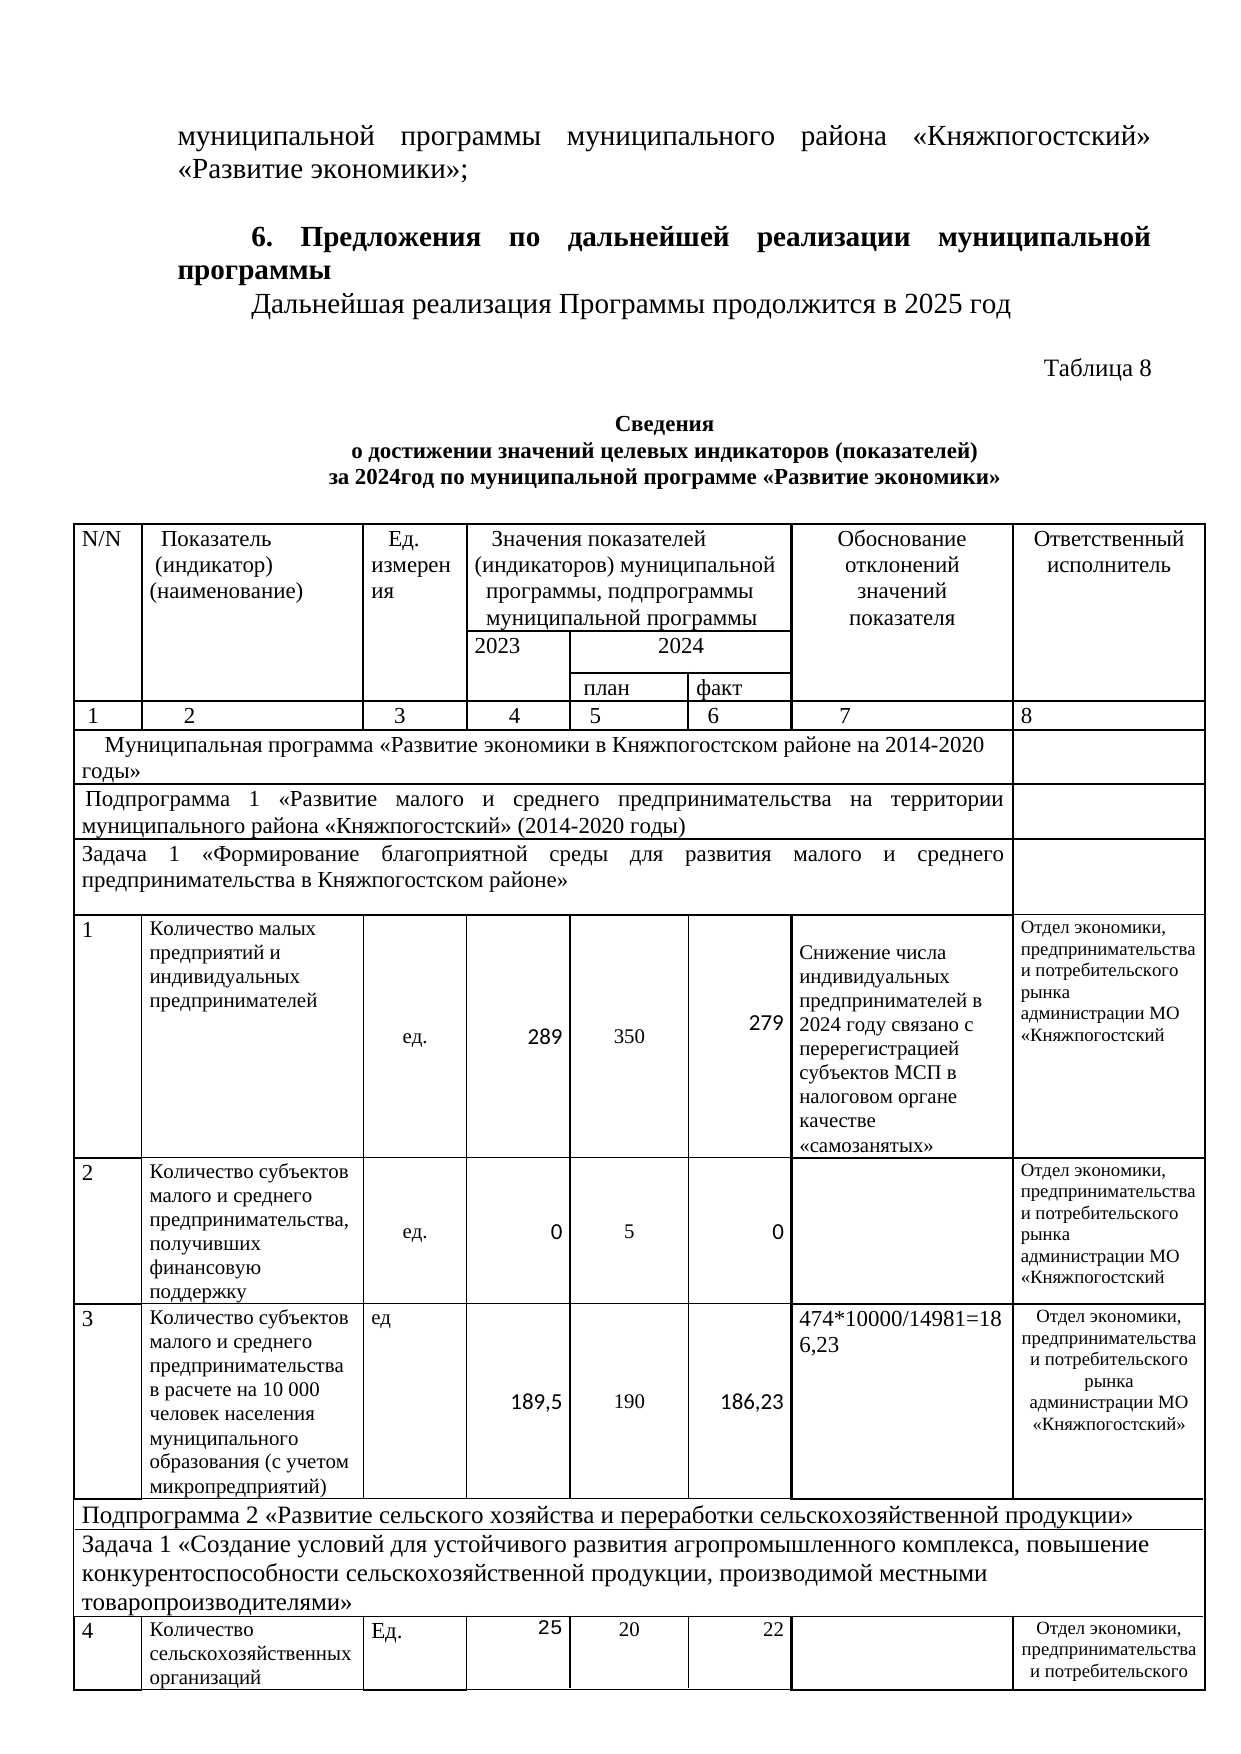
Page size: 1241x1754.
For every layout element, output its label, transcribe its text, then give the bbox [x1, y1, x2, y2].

table_cell Снижение числа индивидуальных предпринимателей в 2024 году связано с перерегистрацией субъектов МСП в налоговом органе качестве «самозанятых» [793, 916, 1012, 1157]
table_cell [1014, 1616, 1204, 1689]
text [177, 118, 1152, 185]
table_cell 350 [571, 916, 688, 1157]
table_cell 3 [75, 1305, 141, 1498]
table_cell 279 [689, 916, 790, 1157]
table_cell Количество субъектов малого и среднего предпринимательства в расчете на 10 000 человек населения муниципального образования (с учетом микропредприятий) [142, 1304, 363, 1498]
table_cell 0 [689, 1158, 790, 1303]
table_cell Задача 1 «Формирование благоприятной среды для развития малого и среднего предпринимательства в Княжпогостском районе» [75, 840, 1012, 914]
table_header Ед. измерения [364, 525, 466, 700]
table_header N/N [75, 525, 141, 700]
table_cell 186,23 [689, 1304, 790, 1498]
table_cell Подпрограмма 1 «Развитие малого и среднего предпринимательства на территории муниципального района «Княжпогостский» (2014-2020 годы) [75, 785, 1012, 838]
table_cell 8 [1014, 702, 1204, 728]
table_cell 2024 [571, 632, 790, 672]
text Сведения [177, 410, 1152, 437]
table_header Значения показателей (индикаторов) муниципальной программы, подпрограммы муниципальной программы [468, 525, 790, 630]
table_cell ед. [364, 916, 466, 1157]
table_cell 2023 [468, 632, 569, 700]
table_cell 190 [571, 1304, 688, 1498]
table_cell Задача 1 «Создание условий для устойчивого развития агропромышленного комплекса, повышение конкурентоспособности сельскохозяйственной продукции, производимой местными товаропроизводителями» [74, 1529, 1204, 1616]
table_cell факт [689, 674, 790, 700]
table_cell 0 [467, 1158, 569, 1303]
text за 2024год по муниципальной программе «Развитие экономики» [177, 463, 1152, 489]
text Дальнейшая реализация Программы продолжится в 2025 год [177, 286, 1152, 319]
table_cell 20 [570, 1617, 688, 1689]
table_cell 5 [571, 1158, 688, 1303]
table_cell Муниципальная программа «Развитие экономики в Княжпогостском районе на 2014-2020 годы» [75, 731, 1012, 783]
table_cell 6 [689, 702, 790, 728]
table_cell 22 [688, 1617, 790, 1689]
table_cell 3 [364, 702, 466, 728]
table_cell 2 [143, 702, 362, 728]
table_header Ответственный исполнитель [1014, 525, 1204, 700]
table_cell ед. [364, 1158, 466, 1303]
table_cell Количество малых предприятий и индивидуальных предпринимателей [142, 916, 363, 1157]
table_cell Отдел экономики, предпринимательства и потребительского рынка администрации МО «Княжпогостский» [1014, 1305, 1204, 1498]
table_cell 7 [793, 702, 1012, 728]
table_cell 189,5 [467, 1304, 569, 1498]
table_cell [1014, 785, 1204, 838]
table_cell 1 [75, 916, 141, 1157]
table_cell 1 [75, 702, 141, 728]
table_cell [1014, 731, 1204, 783]
table_header Показатель (индикатор) (наименование) [143, 525, 362, 700]
table_cell 25 [467, 1617, 570, 1689]
table_cell 289 [467, 916, 569, 1157]
table_header Обоснование отклонений значений показателя [793, 525, 1012, 700]
table_cell Ед. [364, 1617, 466, 1689]
table_cell 4 [75, 1617, 141, 1689]
table_cell Количество субъектов малого и среднего предпринимательства, получивших финансовую поддержку [142, 1158, 363, 1303]
table_cell [1014, 840, 1204, 914]
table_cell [142, 1617, 363, 1689]
table_cell ед [364, 1304, 466, 1498]
table_cell Подпрограмма 2 «Развитие сельского хозяйства и переработки сельскохозяйственной продукции» [74, 1498, 1204, 1528]
text Таблица 8 [177, 353, 1152, 382]
table_cell [793, 1159, 1012, 1303]
text 6. Предложения по дальнейшей реализации муниципальной программы [177, 219, 1152, 286]
table_cell 2 [75, 1159, 141, 1303]
table_cell [793, 1617, 1012, 1689]
text о достижении значений целевых индикаторов (показателей) [177, 437, 1152, 463]
table_cell 474*10000/14981=186,23 [793, 1305, 1012, 1498]
table_cell Отдел экономики, предпринимательства и потребительского рынка администрации МО «Княжпогостский [1014, 1159, 1204, 1303]
table_cell план [571, 674, 687, 700]
table_cell 4 [468, 702, 569, 728]
table_cell Отдел экономики, предпринимательства и потребительского рынка администрации МО «Княжпогостский [1014, 915, 1204, 1157]
table_cell 5 [571, 702, 687, 728]
